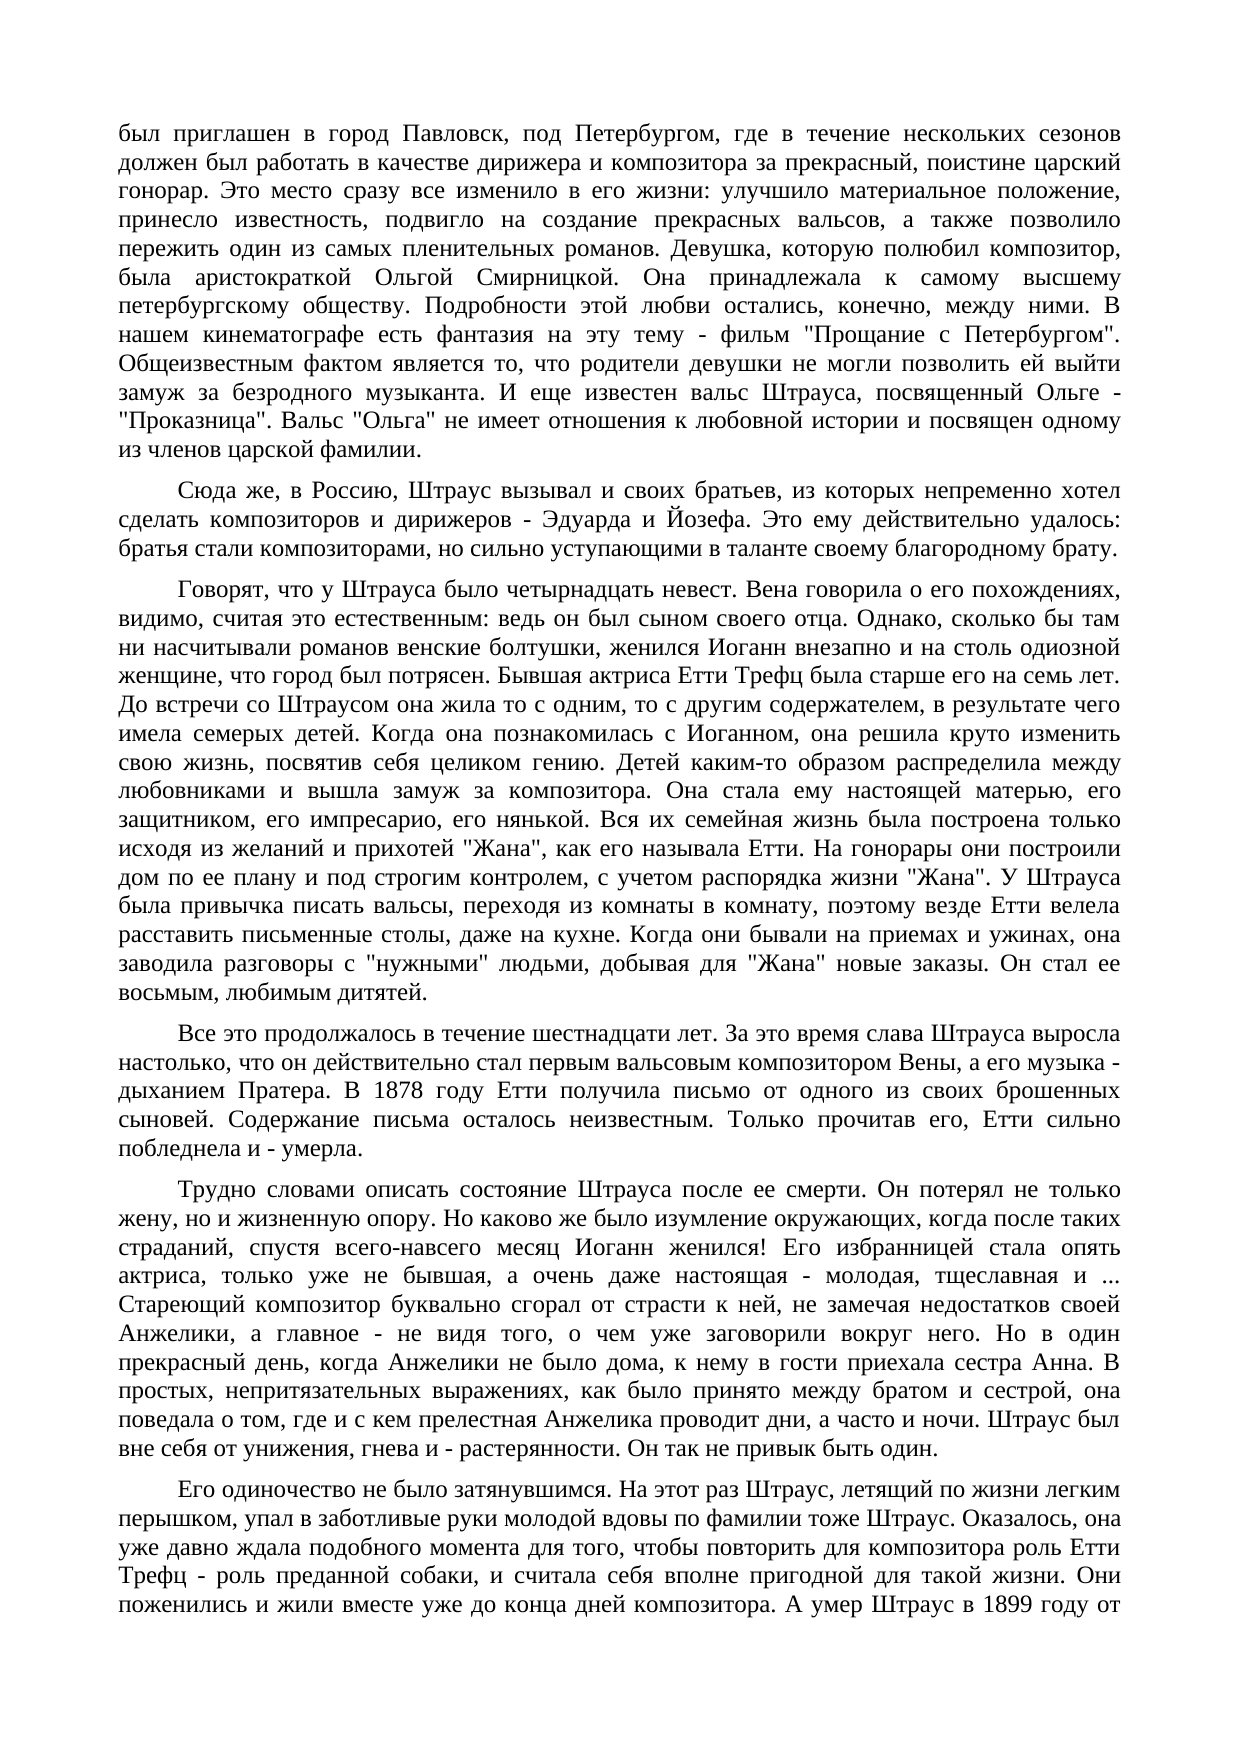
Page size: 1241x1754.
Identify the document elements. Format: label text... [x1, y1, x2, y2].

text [118, 118, 1122, 463]
text Трудно словами описать состояние Штрауса после ее смерти. Он потерял не только жену, но и жизненную опору. Но каково же было изумление окружающих, когда после таких страданий, спустя всего-навсего месяц Иоганн женился! Его избранницей стала опять актриса, только уже не бывшая, а очень даже настоящая - молодая, тщеславная и ... Стареющий композитор буквально сгорал от страсти к ней, не замечая недостатков своей Анжелики, а главное - не видя того, о чем уже заговорили вокруг него. Но в один прекрасный день, когда Анжелики не было дома, к нему в гости приехала сестра Анна. В простых, непритязательных выражениях, как было принято между братом и сестрой, она поведала о том, где и с кем прелестная Анжелика проводит дни, а часто и ночи. Штраус был вне себя от унижения, гнева и - растерянности. Он так не привык быть один. [118, 1174, 1122, 1462]
text Все это продолжалось в течение шестнадцати лет. За это время слава Штрауса выросла настолько, что он действительно стал первым вальсовым композитором Вены, а его музыка - дыханием Пратера. В 1878 году Етти получила письмо от одного из своих брошенных сыновей. Содержание письма осталось неизвестным. Только прочитав его, Етти сильно побледнела и - умерла. [118, 1018, 1122, 1162]
text Говорят, что у Штрауса было четырнадцать невест. Вена говорила о его похождениях, видимо, считая это естественным: ведь он был сыном своего отца. Однако, сколько бы там ни насчитывали романов венские болтушки, женился Иоганн внезапно и на столь одиозной женщине, что город был потрясен. Бывшая актриса Етти Трефц была старше его на семь лет. До встречи со Штраусом она жила то с одним, то с другим содержателем, в результате чего имела семерых детей. Когда она познакомилась с Иоганном, она решила круто изменить свою жизнь, посвятив себя целиком гению. Детей каким-то образом распределила между любовниками и вышла замуж за композитора. Она стала ему настоящей матерью, его защитником, его импресарио, его нянькой. Вся их семейная жизнь была построена только исходя из желаний и прихотей "Жана", как его называла Етти. На гонорары они построили дом по ее плану и под строгим контролем, с учетом распорядка жизни "Жана". У Штрауса была привычка писать вальсы, переходя из комнаты в комнату, поэтому везде Етти велела расставить письменные столы, даже на кухне. Когда они бывали на приемах и ужинах, она заводила разговоры с "нужными" людьми, добывая для "Жана" новые заказы. Он стал ее восьмым, любимым дитятей. [118, 574, 1122, 1006]
text Сюда же, в Россию, Штраус вызывал и своих братьев, из которых непременно хотел сделать композиторов и дирижеров - Эдуарда и Йозефа. Это ему действительно удалось: братья стали композиторами, но сильно уступающими в таланте своему благородному брату. [118, 476, 1122, 562]
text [118, 1474, 1122, 1618]
